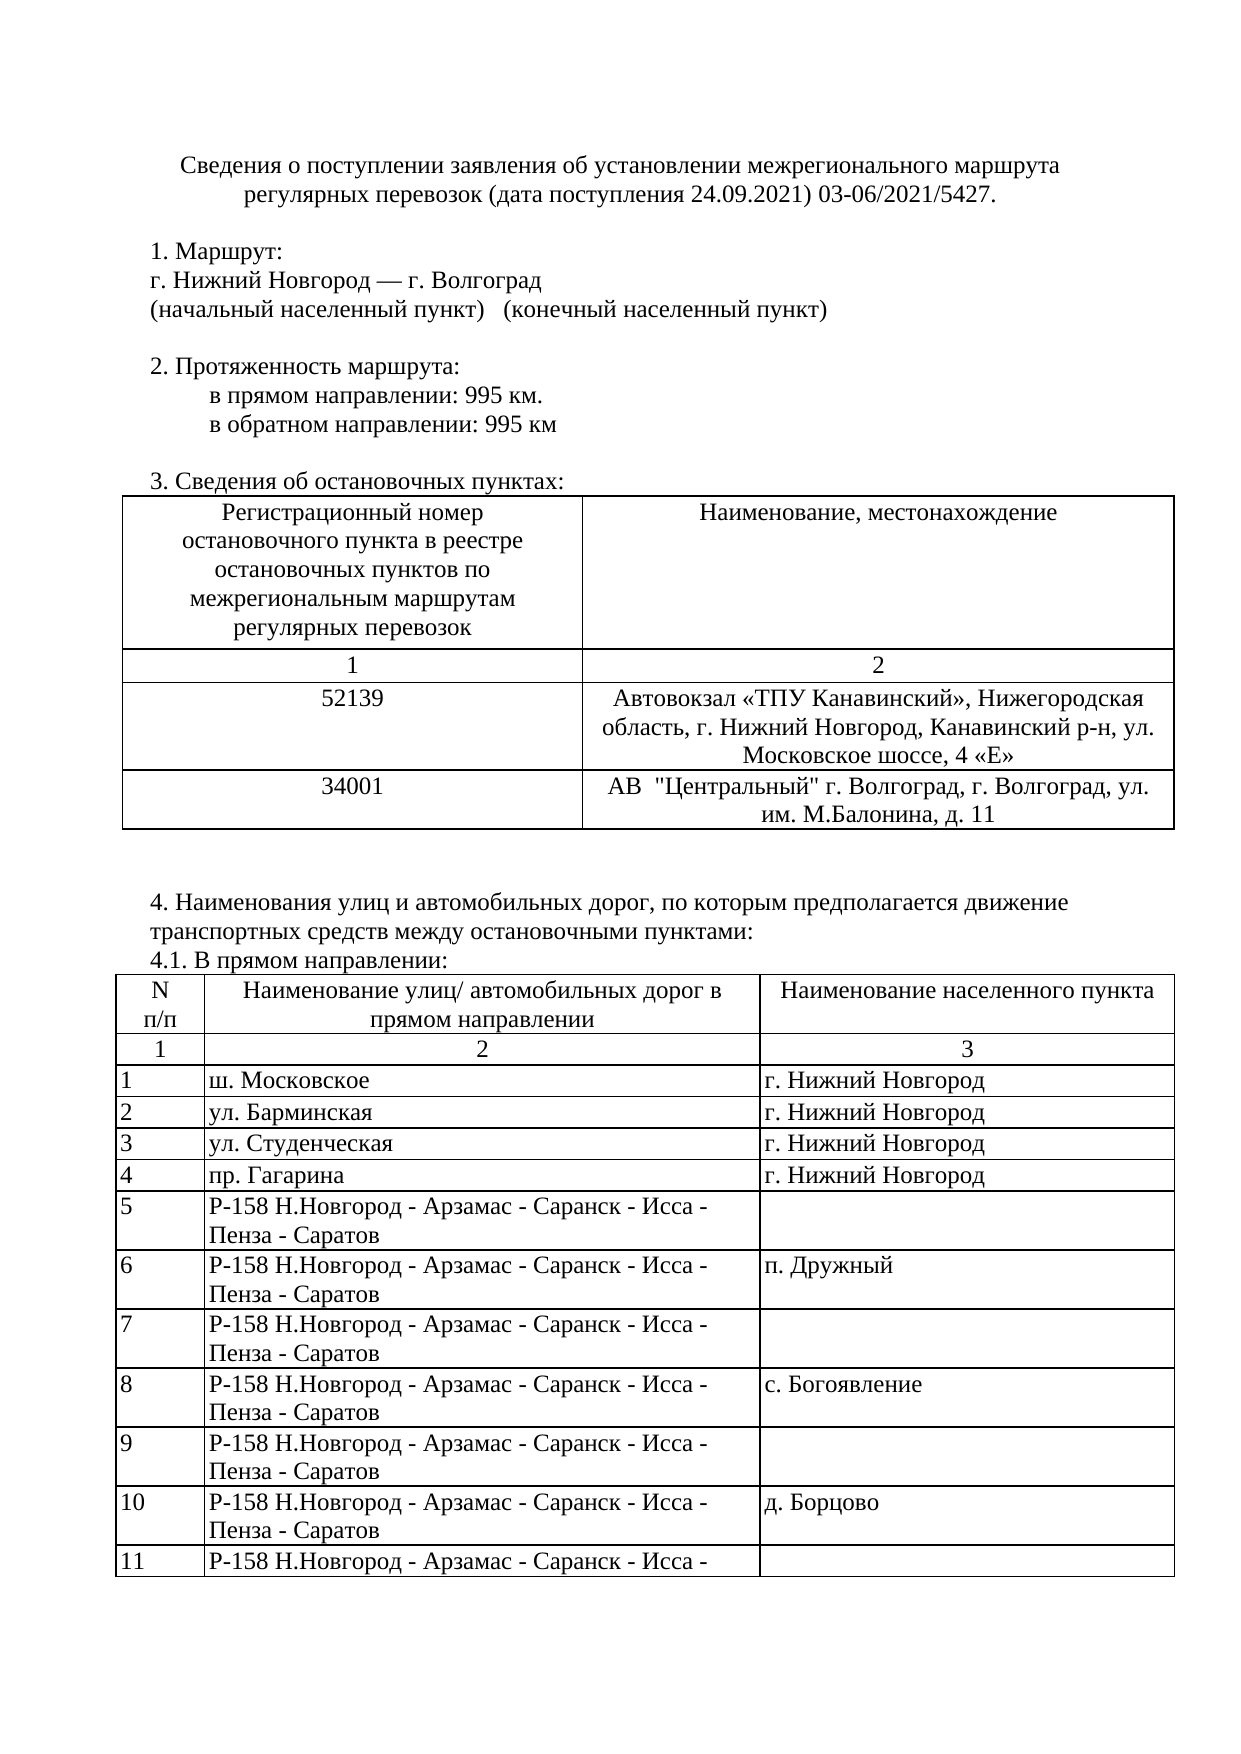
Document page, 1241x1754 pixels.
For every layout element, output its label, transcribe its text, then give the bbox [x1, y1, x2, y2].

table_cell г. Нижний Новгород [761, 1129, 1174, 1158]
table_cell [761, 1310, 1174, 1367]
table_cell 1 [117, 1034, 204, 1064]
text 4. Наименования улиц и автомобильных дорог, по которым предполагается движение транспортных средств между остановочными пунктами: [150, 887, 1090, 945]
table_cell Автовокзал «ТПУ Канавинский», Нижегородская область, г. Нижний Новгород, Канавинский р-н, ул. Московское шоссе, 4 «Е» [583, 683, 1173, 769]
table_cell [761, 1192, 1174, 1249]
table_cell г. Нижний Новгород [761, 1097, 1174, 1127]
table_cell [205, 1546, 759, 1576]
table_cell 3 [117, 1129, 204, 1158]
table_cell Р-158 Н.Новгород - Арзамас - Саранск - Исса - Пенза - Саратов [205, 1251, 759, 1308]
text в обратном направлении: 995 км [150, 409, 1090, 437]
table_cell г. Нижний Новгород [761, 1066, 1174, 1096]
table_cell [205, 1428, 759, 1485]
table_header Наименование населенного пункта [761, 975, 1174, 1033]
table_cell 5 [117, 1192, 204, 1249]
table_cell г. Нижний Новгород [761, 1160, 1174, 1190]
table_header Наименование, местонахождение [583, 497, 1173, 648]
table_cell 1 [123, 650, 582, 681]
text 4.1. В прямом направлении: [150, 945, 1090, 973]
text 1. Маршрут: [150, 236, 1090, 265]
table_cell Р-158 Н.Новгород - Арзамас - Саранск - Исса - Пенза - Саратов [205, 1369, 759, 1426]
table_cell 2 [205, 1034, 759, 1064]
table_cell АВ "Центральный" г. Волгоград, г. Волгоград, ул. им. М.Балонина, д. 11 [583, 771, 1173, 828]
table_cell с. Богоявление [761, 1369, 1174, 1426]
table_header Регистрационный номер остановочного пункта в реестре остановочных пунктов по межрегиональным маршрутам регулярных перевозок [123, 497, 582, 648]
table_cell 6 [117, 1251, 204, 1308]
table_cell 8 [117, 1369, 204, 1426]
table_cell д. Борцово [761, 1487, 1174, 1544]
text 2. Протяженность маршрута: [150, 351, 1090, 380]
table_cell Р-158 Н.Новгород - Арзамас - Саранск - Исса - Пенза - Саратов [205, 1192, 759, 1249]
table_cell 1 [117, 1066, 204, 1096]
table_cell ш. Московское [205, 1066, 759, 1096]
table_cell пр. Гагарина [205, 1160, 759, 1190]
text Сведения о поступлении заявления об установлении межрегионального маршрута регулярных перевозок (дата поступления 24.09.2021) 03-06/2021/5427. [150, 150, 1090, 207]
text г. Нижний Новгород — г. Волгоград [150, 265, 1090, 294]
text в прямом направлении: 995 км. [150, 380, 1090, 409]
table_cell ул. Студенческая [205, 1129, 759, 1158]
table_cell [761, 1428, 1174, 1485]
table_cell 10 [117, 1487, 204, 1544]
table_cell п. Дружный [761, 1251, 1174, 1308]
table_cell 7 [117, 1310, 204, 1367]
table_cell ул. Барминская [205, 1097, 759, 1127]
text (начальный населенный пункт) (конечный населенный пункт) [150, 294, 1090, 322]
table_header Наименование улиц/ автомобильных дорог в прямом направлении [205, 975, 759, 1033]
table_cell 9 [117, 1428, 204, 1485]
table_cell [761, 1546, 1174, 1576]
table_cell 2 [583, 650, 1173, 681]
table_cell 34001 [123, 771, 582, 828]
table_cell 3 [761, 1034, 1174, 1064]
text 3. Сведения об остановочных пунктах: [150, 466, 1090, 495]
table_cell 4 [117, 1160, 204, 1190]
table_cell 52139 [123, 683, 582, 769]
table_header N п/п [117, 975, 204, 1033]
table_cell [205, 1487, 759, 1544]
table_cell Р-158 Н.Новгород - Арзамас - Саранск - Исса - Пенза - Саратов [205, 1310, 759, 1367]
table_cell 11 [117, 1546, 204, 1576]
table_cell 2 [117, 1097, 204, 1127]
